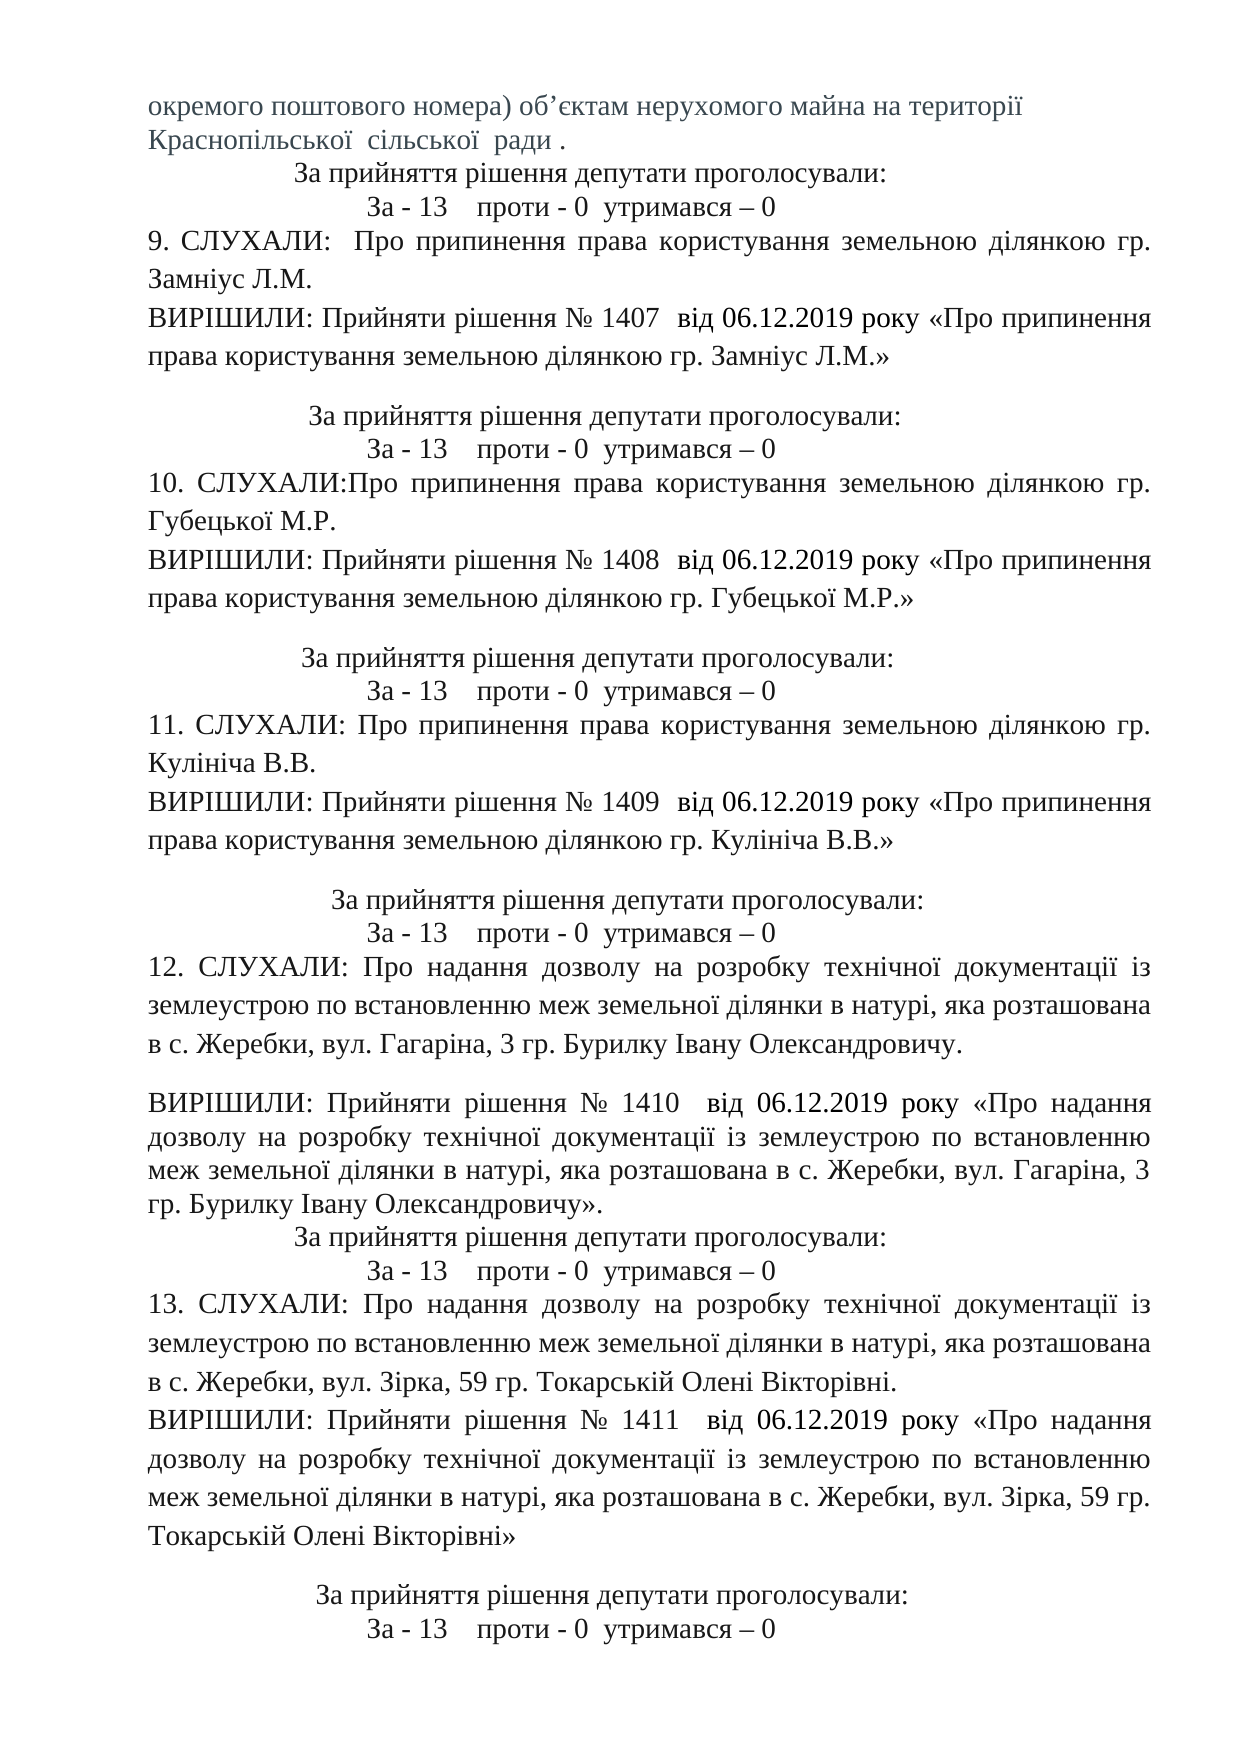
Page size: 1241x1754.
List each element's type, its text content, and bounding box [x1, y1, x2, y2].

text За - 13 проти - 0 утримався – 0 [148, 915, 1152, 949]
text За прийняття рішення депутати проголосували: [148, 882, 1152, 915]
list 9. СЛУХАЛИ: Про припинення права користування земельною ділянкою гр. Замніус Л.М. [148, 223, 1152, 295]
text За прийняття рішення депутати проголосували: [148, 1219, 1152, 1253]
text За прийняття рішення депутати проголосували: [148, 398, 1152, 431]
list 13. СЛУХАЛИ: Про надання дозволу на розробку технічної документації із землеустрою по встановленню меж земельної ділянки в натурі, яка розташована в с. Жеребки, вул. Зірка, 59 гр. Токарській Олені Вікторівні. [148, 1287, 1152, 1397]
list ВИРІШИЛИ: Прийняти рішення № 1408 від 06.12.2019 року «Про припинення права користування земельною ділянкою гр. Губецької М.Р.» [148, 542, 1152, 614]
list ВИРІШИЛИ: Прийняти рішення № 1411 від 06.12.2019 року «Про надання дозволу на розробку технічної документації із землеустрою по встановленню меж земельної ділянки в натурі, яка розташована в с. Жеребки, вул. Зірка, 59 гр. Токарській Олені Вікторівні» [148, 1402, 1152, 1551]
text За - 13 проти - 0 утримався – 0 [148, 189, 1152, 223]
text За прийняття рішення депутати проголосували: [148, 156, 1152, 189]
text За прийняття рішення депутати проголосували: [148, 640, 1152, 673]
text За - 13 проти - 0 утримався – 0 [148, 673, 1152, 707]
text ВИРІШИЛИ: Прийняти рішення № 1410 від 06.12.2019 року «Про надання дозволу на розробку технічної документації із землеустрою по встановленню меж земельної ділянки в натурі, яка розташована в с. Жеребки, вул. Гагаріна, 3 гр. Бурилку Івану Олександровичу». [148, 1085, 1152, 1219]
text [148, 88, 1152, 156]
list 11. СЛУХАЛИ: Про припинення права користування земельною ділянкою гр. Кулініча В.В. [148, 707, 1152, 779]
list ВИРІШИЛИ: Прийняти рішення № 1409 від 06.12.2019 року «Про припинення права користування земельною ділянкою гр. Кулініча В.В.» [148, 784, 1152, 856]
list 12. СЛУХАЛИ: Про надання дозволу на розробку технічної документації із землеустрою по встановленню меж земельної ділянки в натурі, яка розташована в с. Жеребки, вул. Гагаріна, 3 гр. Бурилку Івану Олександровичу. [148, 949, 1152, 1059]
text За - 13 проти - 0 утримався – 0 [148, 431, 1152, 465]
text За прийняття рішення депутати проголосували: [148, 1577, 1152, 1611]
text За - 13 проти - 0 утримався – 0 [148, 1611, 1152, 1644]
text За - 13 проти - 0 утримався – 0 [148, 1253, 1152, 1287]
list ВИРІШИЛИ: Прийняти рішення № 1407 від 06.12.2019 року «Про припинення права користування земельною ділянкою гр. Замніус Л.М.» [148, 300, 1152, 372]
list 10. СЛУХАЛИ:Про припинення права користування земельною ділянкою гр. Губецької М.Р. [148, 465, 1152, 537]
